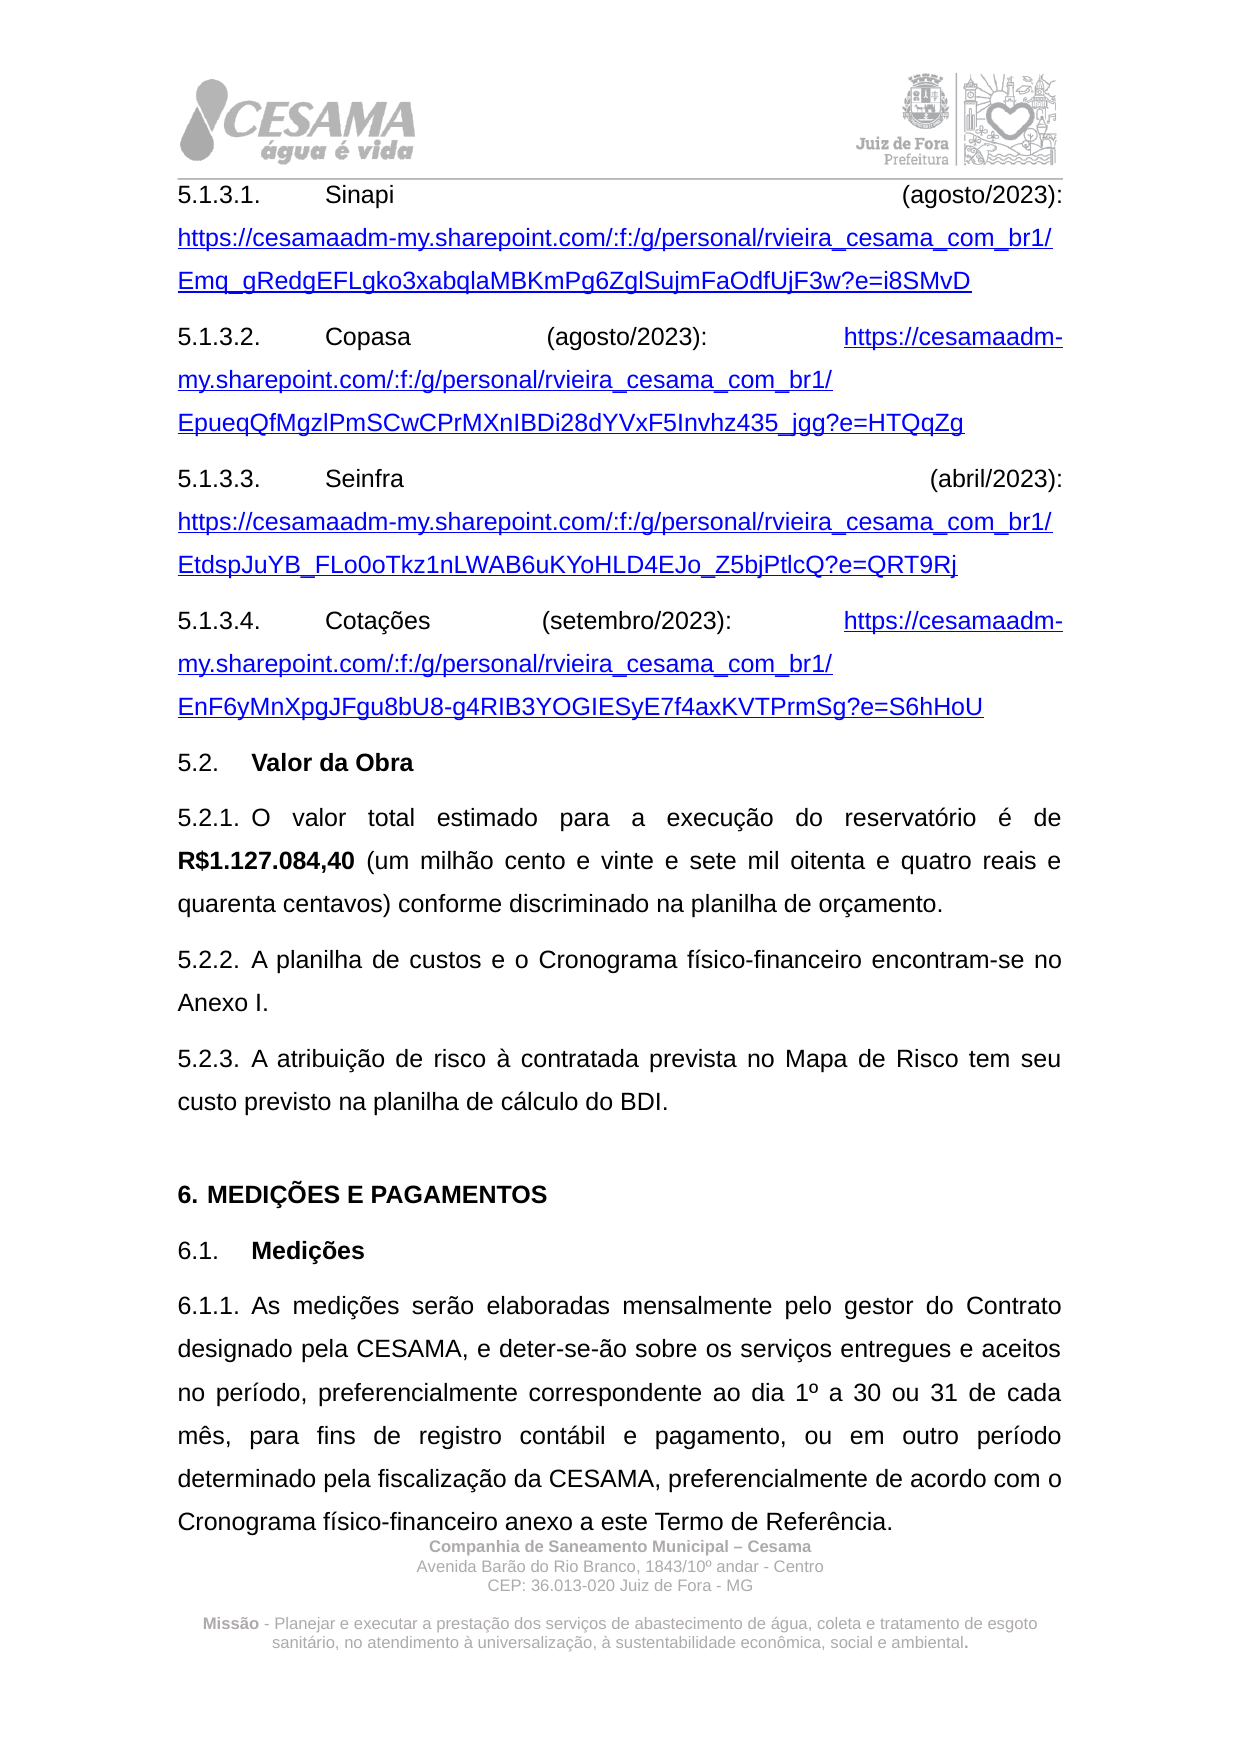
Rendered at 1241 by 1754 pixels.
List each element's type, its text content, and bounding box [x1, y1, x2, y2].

subtitle O valor total estimado para a execução do reservatório é de R$1.127.084,40 (um milhão cento e vinte e sete mil oitenta e quatro reais e quarenta centavos) conforme discriminado na planilha de orçamento. [177, 803, 1063, 918]
subtitle Valor da Obra [177, 747, 1063, 776]
subtitle Sinapi (agosto/2023): https://cesamaadm-my.sharepoint.com/:f:/g/personal/rvieira_cesama_com_br1/Emq_gRedgEFLgko3xabqlaMBKmPg6ZglSujmFaOdfUjF3w?e=i8SMvD [177, 180, 1063, 295]
subtitle Cotações (setembro/2023): https://cesamaadm-my.sharepoint.com/:f:/g/personal/rvieira_cesama_com_br1/EnF6yMnXpgJFgu8bU8-g4RIB3YOGIESyE7f4axKVTPrmSg?e=S6hHoU [177, 606, 1063, 721]
subtitle As medições serão elaboradas mensalmente pelo gestor do Contrato designado pela CESAMA, e deter-se-ão sobre os serviços entregues e aceitos no período, preferencialmente correspondente ao dia 1º a 30 ou 31 de cada mês, para fins de registro contábil e pagamento, ou em outro período determinado pela fiscalização da CESAMA, preferencialmente de acordo com o Cronograma físico-financeiro anexo a este Termo de Referência. [177, 1291, 1063, 1536]
subtitle Medições [177, 1236, 1063, 1264]
subtitle Seinfra (abril/2023): https://cesamaadm-my.sharepoint.com/:f:/g/personal/rvieira_cesama_com_br1/EtdspJuYB_FLo0oTkz1nLWAB6uKYoHLD4EJo_Z5bjPtlcQ?e=QRT9Rj [177, 464, 1063, 579]
picture [177, 73, 1063, 180]
subtitle Copasa (agosto/2023): https://cesamaadm-my.sharepoint.com/:f:/g/personal/rvieira_cesama_com_br1/EpueqQfMgzlPmSCwCPrMXnIBDi28dYVxF5Invhz435_jgg?e=HTQqZg [177, 322, 1063, 437]
subtitle A atribuição de risco à contratada prevista no Mapa de Risco tem seu custo previsto na planilha de cálculo do BDI. [177, 1044, 1063, 1116]
subtitle A planilha de custos e o Cronograma físico-financeiro encontram-se no Anexo I. [177, 945, 1063, 1017]
subtitle MEDIÇÕES E PAGAMENTOS [177, 1180, 1063, 1209]
